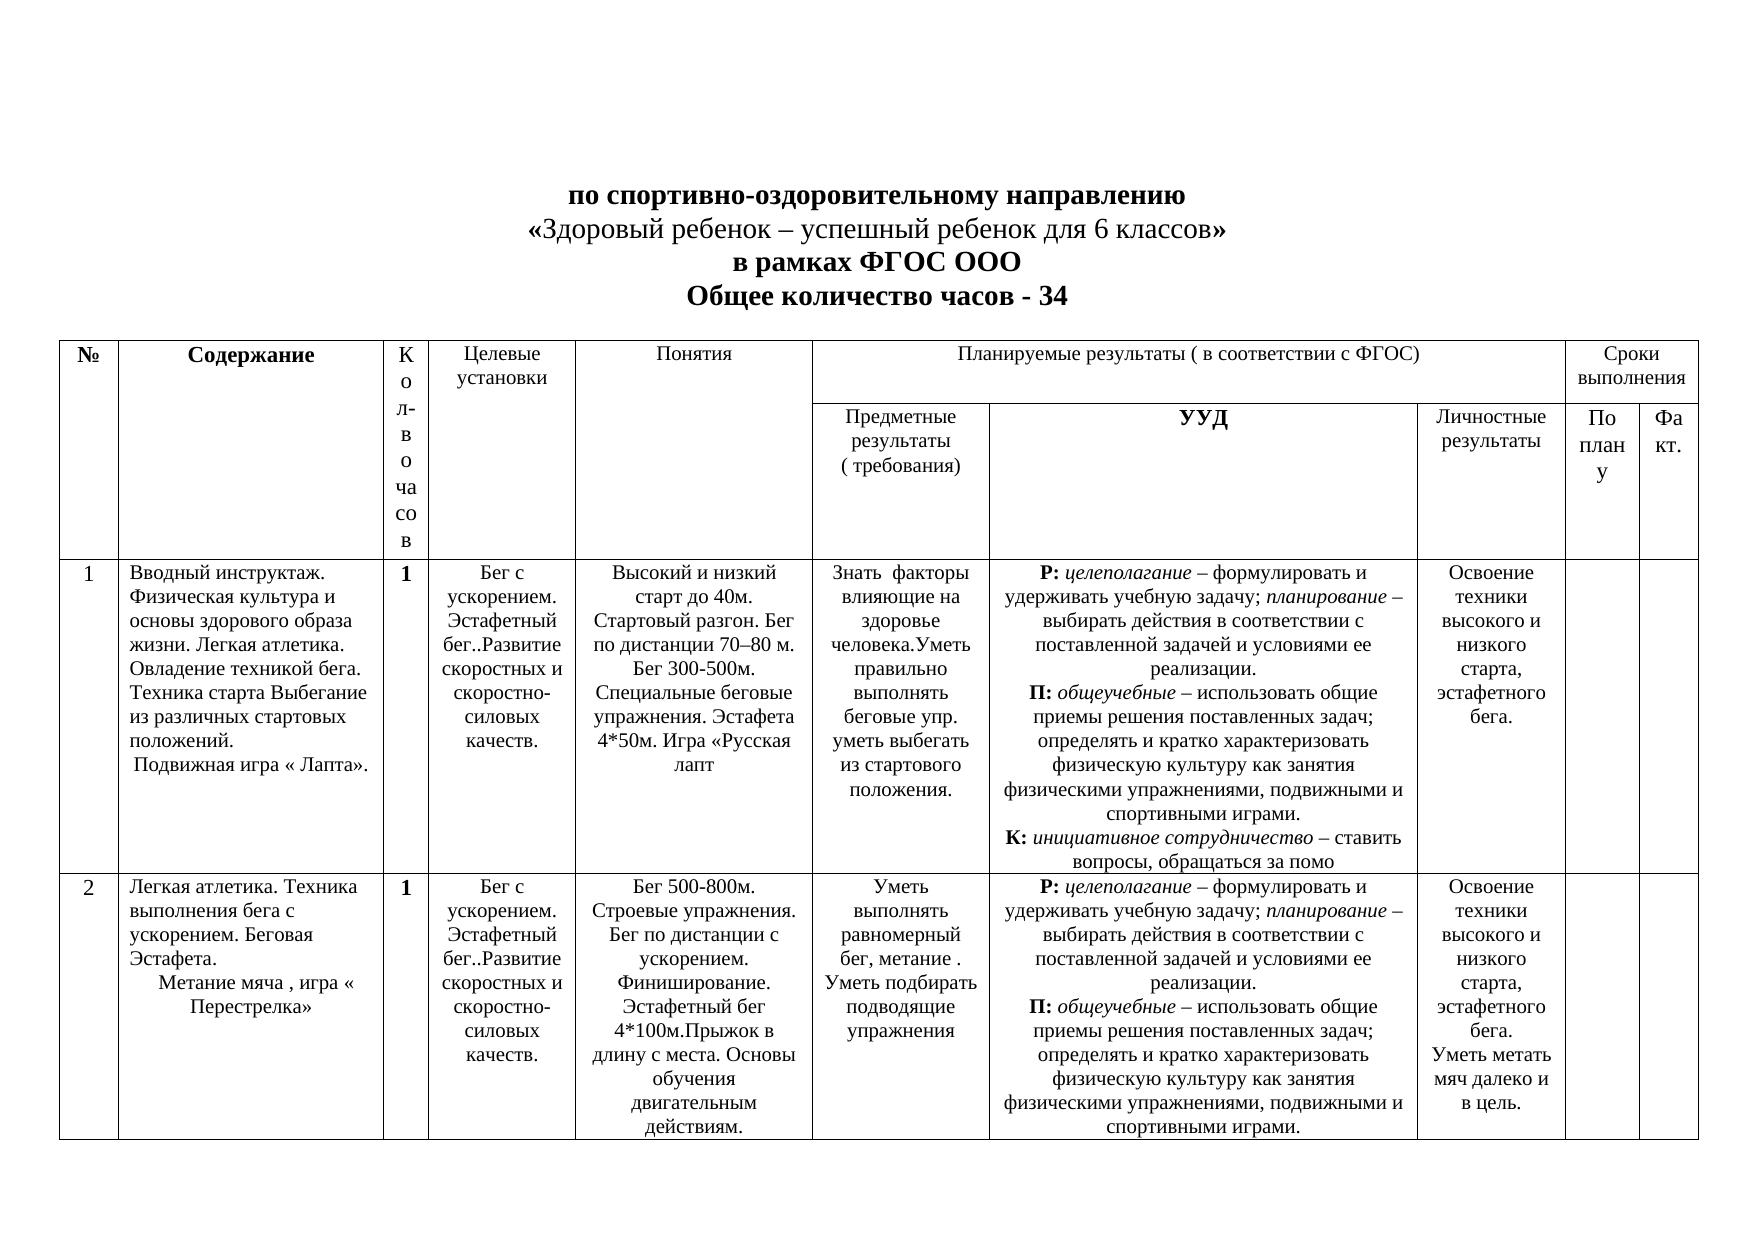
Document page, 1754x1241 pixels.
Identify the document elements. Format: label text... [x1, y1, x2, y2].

table_header Планируемые результаты ( в соответствии с ФГОС) [813, 341, 1565, 403]
table_cell Освоение техники высокого и низкого старта, эстафетного бега. [1418, 560, 1565, 873]
text «Здоровый ребенок – успешный ребенок для 6 классов» [118, 211, 1636, 244]
table_cell Факт. [1640, 404, 1698, 559]
text по спортивно-оздоровительному направлению [118, 177, 1636, 211]
table_cell УУД [990, 404, 1417, 559]
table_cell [576, 874, 812, 1138]
table_cell 1 [60, 560, 118, 873]
table_cell [1566, 874, 1639, 1138]
table_header Сроки выполнения [1566, 341, 1698, 403]
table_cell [813, 874, 989, 1138]
table_cell [1640, 874, 1698, 1138]
table_cell Знать факторы влияющие на здоровье человека.Уметь правильно выполнять беговые упр. уметь выбегать из стартового положения. [813, 560, 989, 873]
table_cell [429, 874, 575, 1138]
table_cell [119, 874, 383, 1138]
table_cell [1418, 874, 1565, 1138]
table_cell Высокий и низкий старт до 40м. Стартовый разгон. Бег по дистанции 70–80 м. Бег 300-500м. Специальные беговые упражнения. Эстафета 4*50м. Игра «Русская лапт [576, 560, 812, 873]
table_cell Личностные результаты [1418, 404, 1565, 559]
table_cell По плану [1566, 404, 1639, 559]
text в рамках ФГОС ООО [118, 244, 1636, 278]
table_cell 1 [384, 874, 428, 1138]
table_header Кол-во часов [384, 341, 428, 559]
table_cell Вводный инструктаж. Физическая культура и основы здорового образа жизни. Легкая атлетика. Овладение техникой бега. Техника старта Выбегание из различных стартовых положений. Подвижная игра « Лапта». [119, 560, 383, 873]
table_cell Р: целеполагание – формулировать и удерживать учебную задачу; планирование – выбирать действия в соответствии с поставленной задачей и условиями ее реализации. П: общеучебные – использовать общие приемы решения поставленных задач; определять и кратко характеризовать физическую культуру как занятия физическими упражнениями, подвижными и спортивными играми. К: инициативное сотрудничество – ставить вопросы, обращаться за помо [990, 560, 1417, 873]
table_header № [60, 341, 118, 559]
table_header Понятия [576, 341, 812, 559]
table_cell Бег с ускорением. Эстафетный бег..Развитие скоростных и скоростно-силовых качеств. [429, 560, 575, 873]
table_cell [990, 874, 1417, 1138]
table_header Целевые установки [429, 341, 575, 559]
table_cell [1640, 560, 1698, 873]
text Общее количество часов - 34 [118, 278, 1636, 311]
table_cell [1566, 560, 1639, 873]
table_header Содержание [119, 341, 383, 559]
table_cell 1 [384, 560, 428, 873]
table_cell Предметные результаты ( требования) [813, 404, 989, 559]
table_cell 2 [60, 874, 118, 1138]
